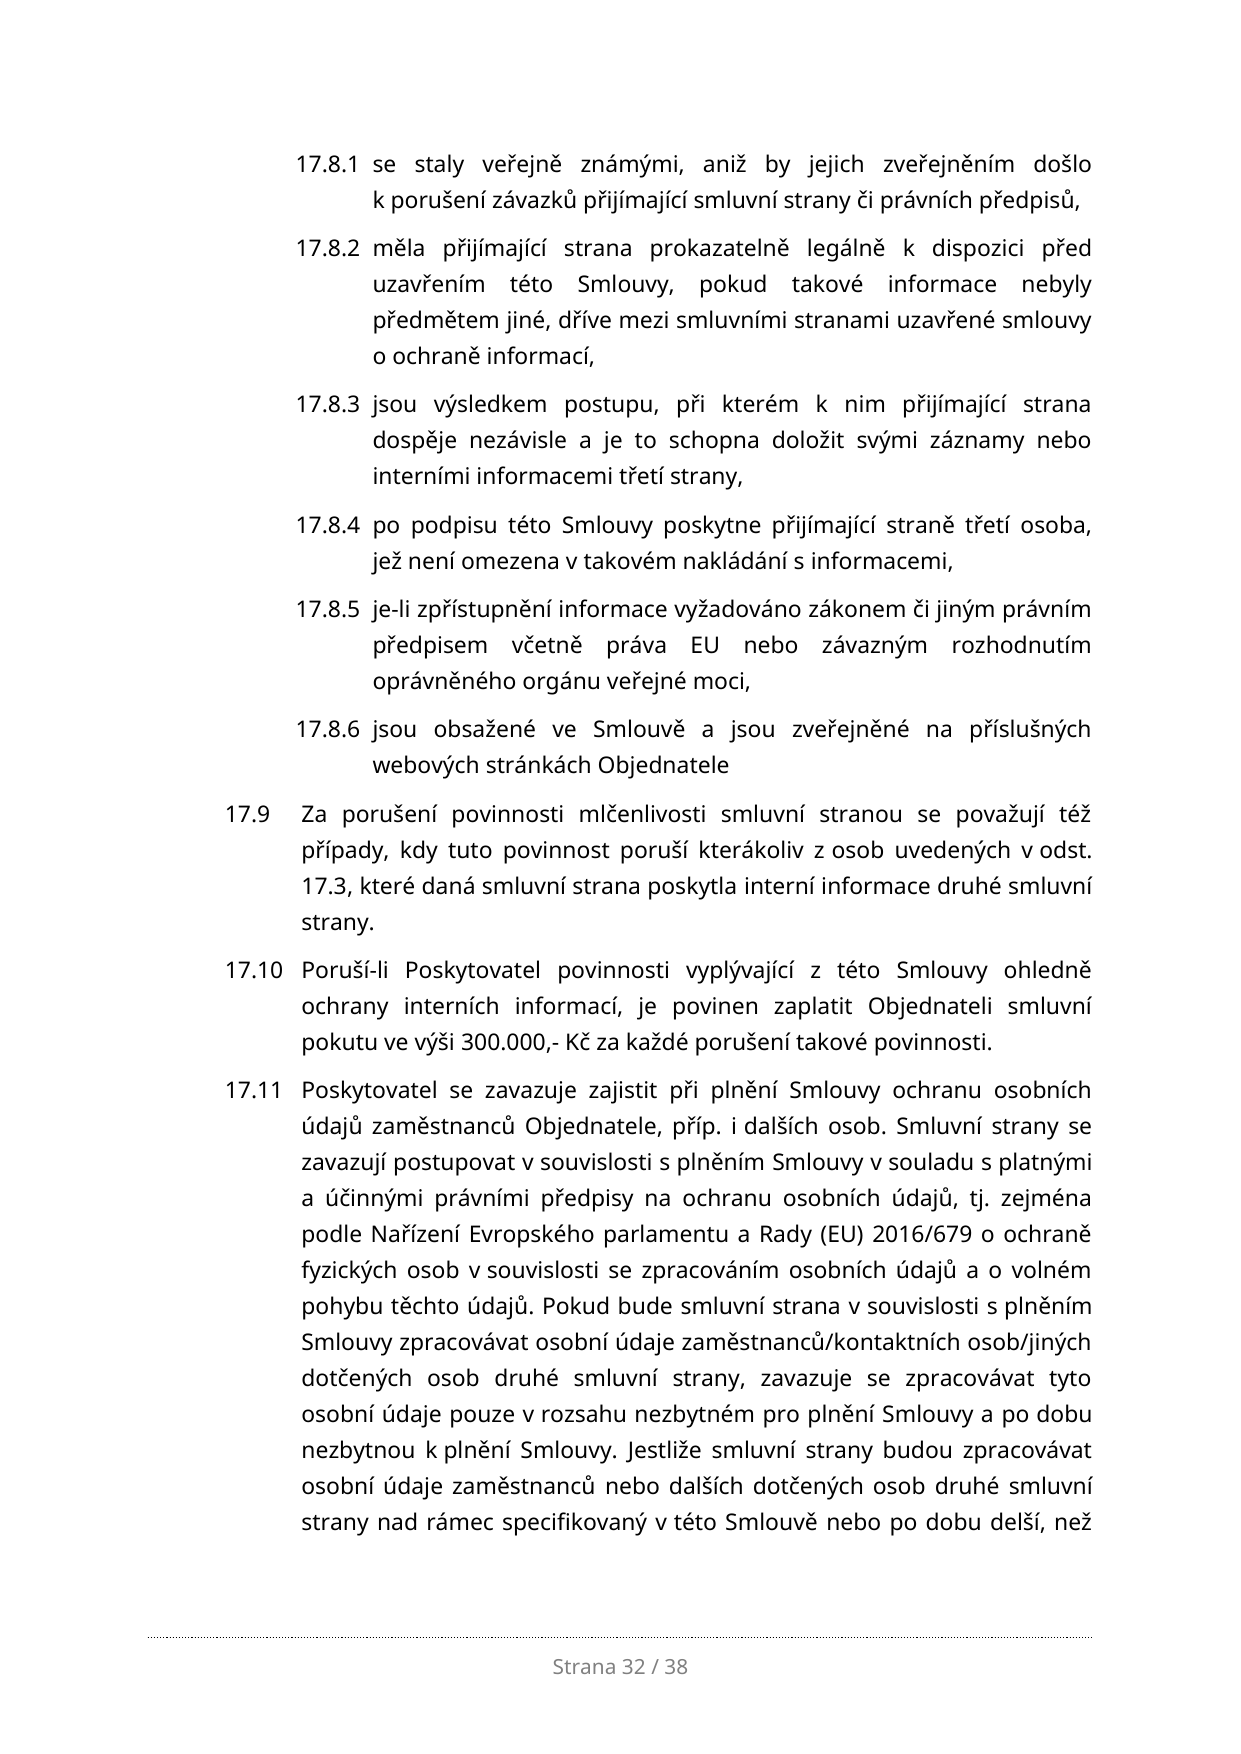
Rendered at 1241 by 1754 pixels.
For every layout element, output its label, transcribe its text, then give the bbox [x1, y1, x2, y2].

list Za porušení povinnosti mlčenlivosti smluvní stranou se považují též případy, kdy tuto povinnost poruší kterákoliv z osob uvedených v odst. 17.3, které daná smluvní strana poskytla interní informace druhé smluvní strany. [224, 798, 1092, 937]
list jsou výsledkem postupu, při kterém k nim přijímající strana dospěje nezávisle a je to schopna doložit svými záznamy nebo interními informacemi třetí strany, [295, 388, 1092, 491]
list po podpisu této Smlouvy poskytne přijímající straně třetí osoba, jež není omezena v takovém nakládání s informacemi, [295, 509, 1092, 576]
list je-li zpřístupnění informace vyžadováno zákonem či jiným právním předpisem včetně práva EU nebo závazným rozhodnutím oprávněného orgánu veřejné moci, [295, 593, 1092, 696]
list měla přijímající strana prokazatelně legálně k dispozici před uzavřením této Smlouvy, pokud takové informace nebyly předmětem jiné, dříve mezi smluvními stranami uzavřené smlouvy o ochraně informací, [295, 232, 1092, 371]
list se staly veřejně známými, aniž by jejich zveřejněním došlo k porušení závazků přijímající smluvní strany či právních předpisů, [295, 148, 1092, 215]
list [224, 1074, 1092, 1537]
list Poruší-li Poskytovatel povinnosti vyplývající z této Smlouvy ohledně ochrany interních informací, je povinen zaplatit Objednateli smluvní pokutu ve výši 300.000,- Kč za každé porušení takové povinnosti. [224, 954, 1092, 1057]
list jsou obsažené ve Smlouvě a jsou zveřejněné na příslušných webových stránkách Objednatele [295, 713, 1092, 781]
